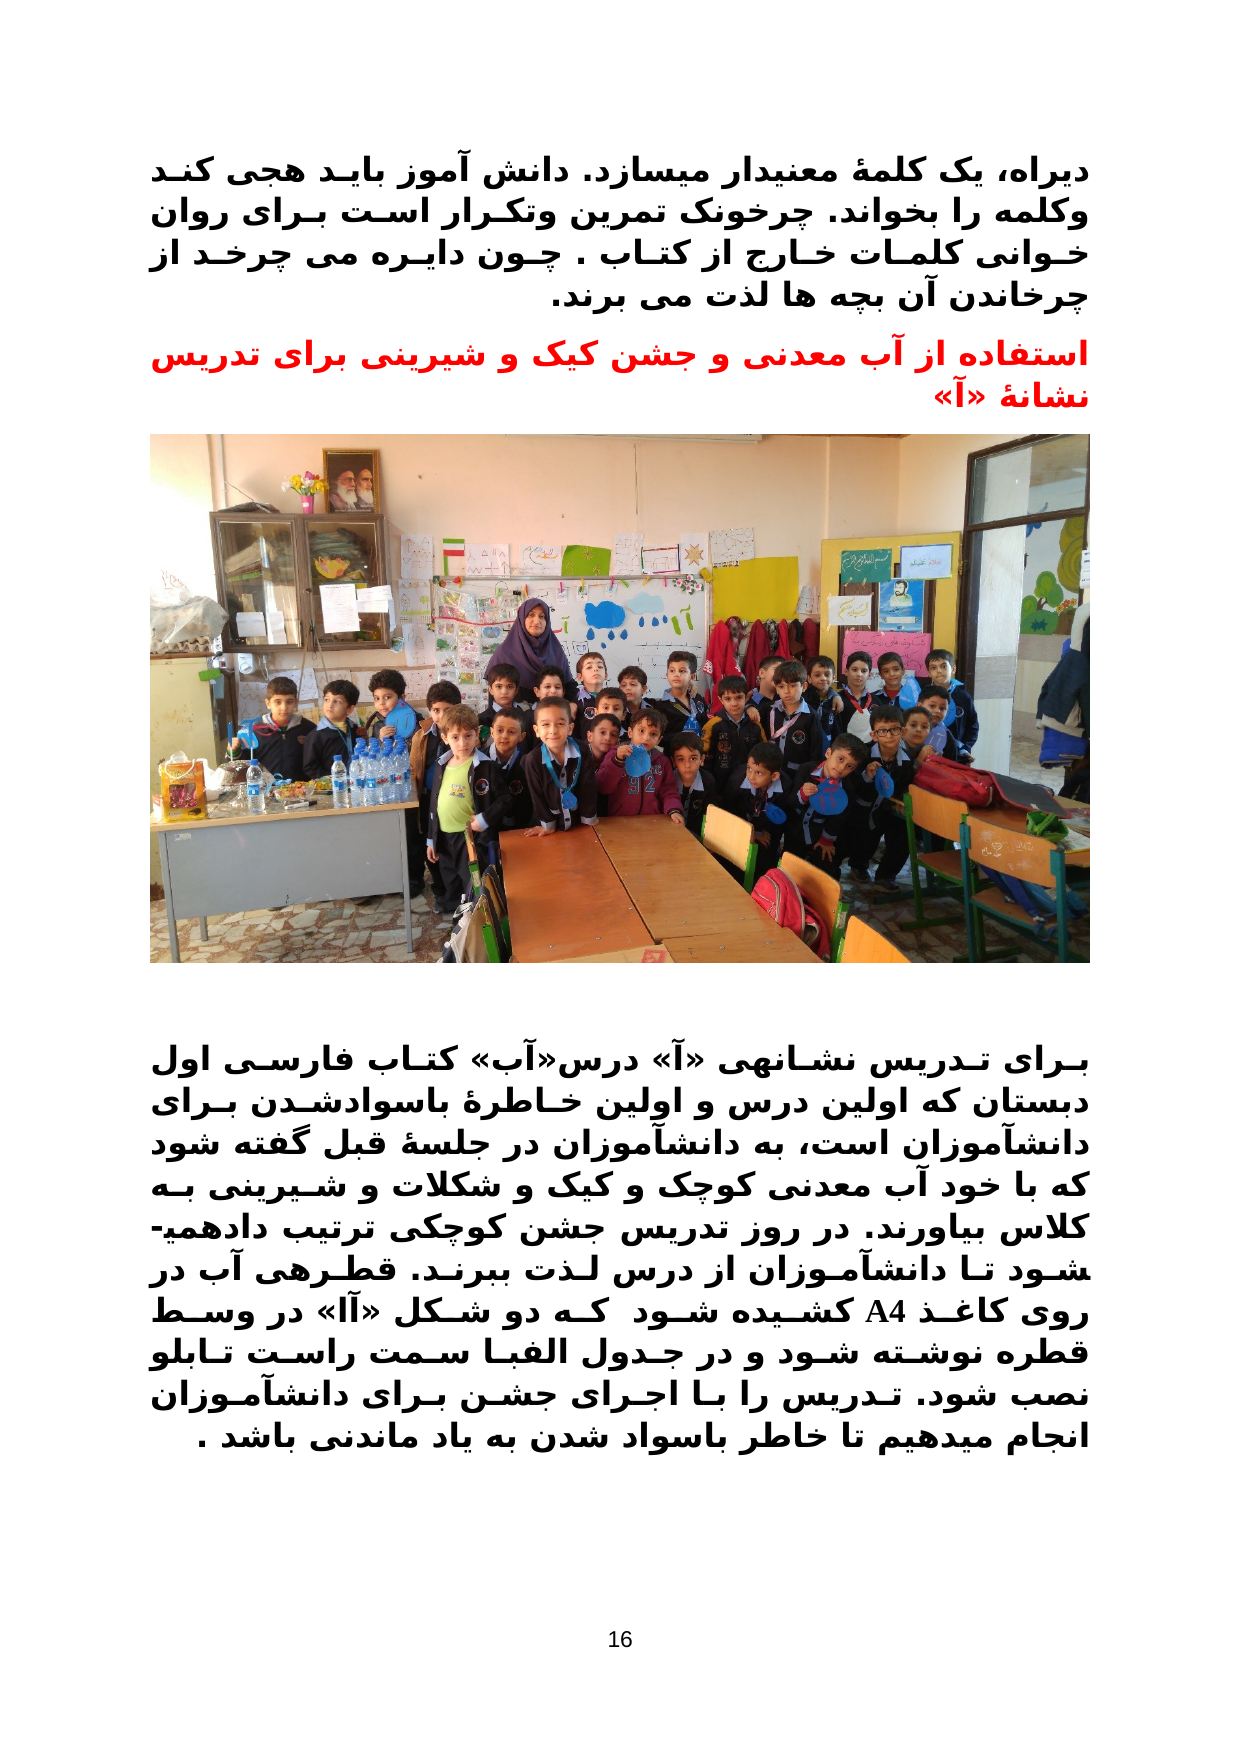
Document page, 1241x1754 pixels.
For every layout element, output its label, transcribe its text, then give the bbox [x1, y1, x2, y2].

text استفاده از آب معدنی و جشن کیک و شیرینی برای تدریس نشانۀ «آ» [150, 334, 1090, 415]
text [150, 150, 1090, 314]
text برای تدریس نشانهی «آ» درس«آب» کتاب فارسی اول دبستان که اولین درس و اولین خاطرۀ باسوادشدن برای دانشآموزان است، به دانشآموزان در جلسۀ قبل گفته شود که با خود آب معدنی کوچک و کیک و شکلات و شیرینی به کلاس بیاورند. در روز تدریس جشن کوچکی ترتیب دادهمیشود تا دانشآموزان از درس لذت ببرند. قطرهی آب در روی کاغذ A4 کشیده شود که دو شکل «آا» در وسط قطره نوشته شود و در جدول الفبا سمت راست تابلو نصب شود. تدریس را با اجرای جشن برای دانشآموزان انجام میدهیم تا خاطر باسواد شدن به یاد ماندنی باشد . [150, 1039, 1090, 1456]
picture [150, 434, 1090, 963]
